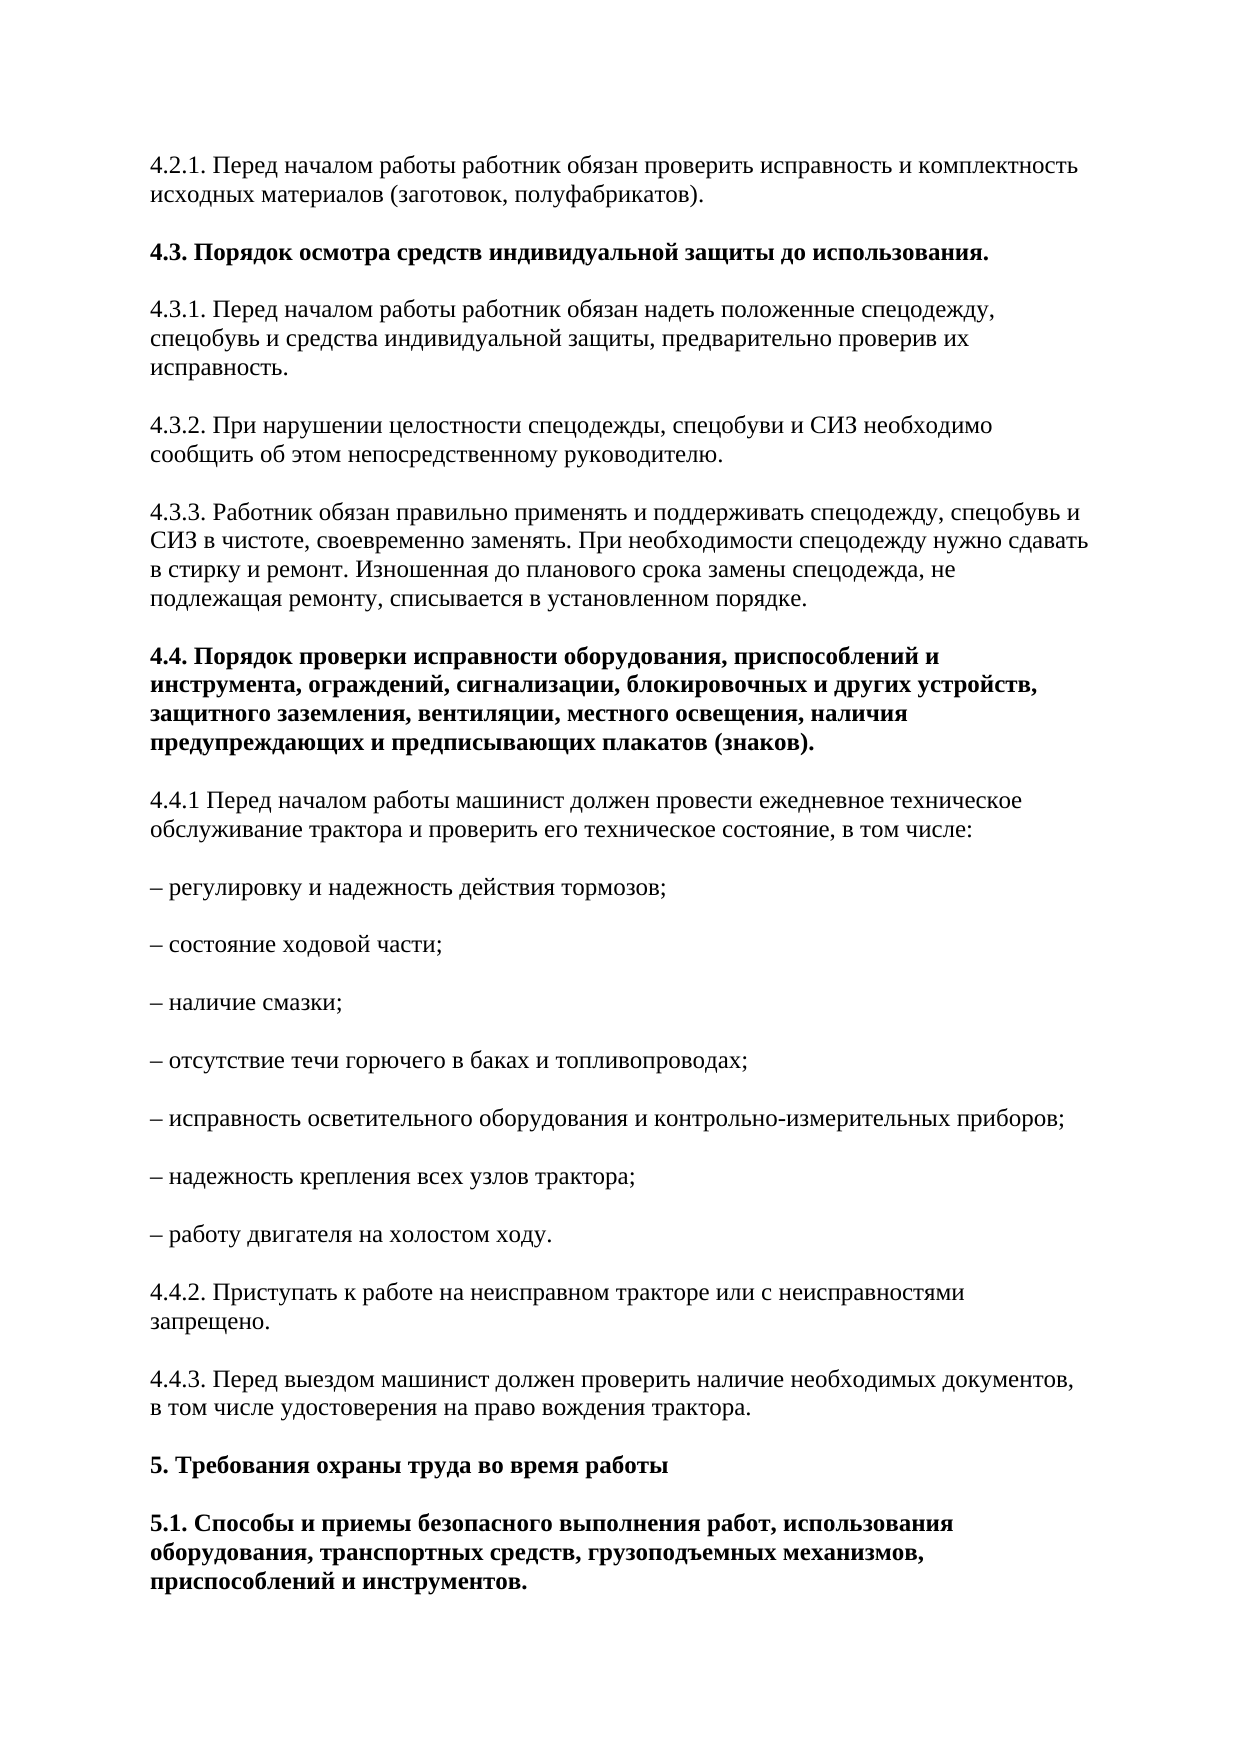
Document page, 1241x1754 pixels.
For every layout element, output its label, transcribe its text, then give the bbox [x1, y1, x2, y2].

text 5.1. Способы и приемы безопасного выполнения работ, использования оборудования, транспортных средств, грузоподъемных механизмов, приспособлений и инструментов. [150, 1508, 1090, 1594]
text 4.4.2. Приступать к работе на неисправном тракторе или с неисправностями запрещено. [150, 1277, 1090, 1334]
text 4.2.1. Перед началом работы работник обязан проверить исправность и комплектность исходных материалов (заготовок, полуфабрикатов). [150, 150, 1090, 207]
text – отсутствие течи горючего в баках и топливопроводах; [150, 1045, 1090, 1074]
text – состояние ходовой части; [150, 929, 1090, 958]
text 4.3. Порядок осмотра средств индивидуальной защиты до использования. [150, 237, 1090, 265]
text 4.4. Порядок проверки исправности оборудования, приспособлений и инструмента, ограждений, сигнализации, блокировочных и других устройств, защитного заземления, вентиляции, местного освещения, наличия предупреждающих и предписывающих плакатов (знаков). [150, 641, 1090, 756]
text 4.3.3. Работник обязан правильно применять и поддерживать спецодежду, спецобувь и СИЗ в чистоте, своевременно заменять. При необходимости спецодежду нужно сдавать в стирку и ремонт. Изношенная до планового срока замены спецодежда, не подлежащая ремонту, списывается в установленном порядке. [150, 497, 1090, 612]
text – наличие смазки; [150, 987, 1090, 1016]
text – работу двигателя на холостом ходу. [150, 1219, 1090, 1248]
text – надежность крепления всех узлов трактора; [150, 1161, 1090, 1190]
text – исправность осветительного оборудования и контрольно-измерительных приборов; [150, 1103, 1090, 1132]
text 4.4.3. Перед выездом машинист должен проверить наличие необходимых документов, в том числе удостоверения на право вождения трактора. [150, 1364, 1090, 1421]
text – регулировку и надежность действия тормозов; [150, 872, 1090, 900]
text 4.3.2. При нарушении целостности спецодежды, спецобуви и СИЗ необходимо сообщить об этом непосредственному руководителю. [150, 410, 1090, 467]
text 4.3.1. Перед началом работы работник обязан надеть положенные спецодежду, спецобувь и средства индивидуальной защиты, предварительно проверив их исправность. [150, 294, 1090, 381]
text 4.4.1 Перед началом работы машинист должен провести ежедневное техническое обслуживание трактора и проверить его техническое состояние, в том числе: [150, 785, 1090, 842]
text 5. Требования охраны труда во время работы [150, 1450, 1090, 1479]
